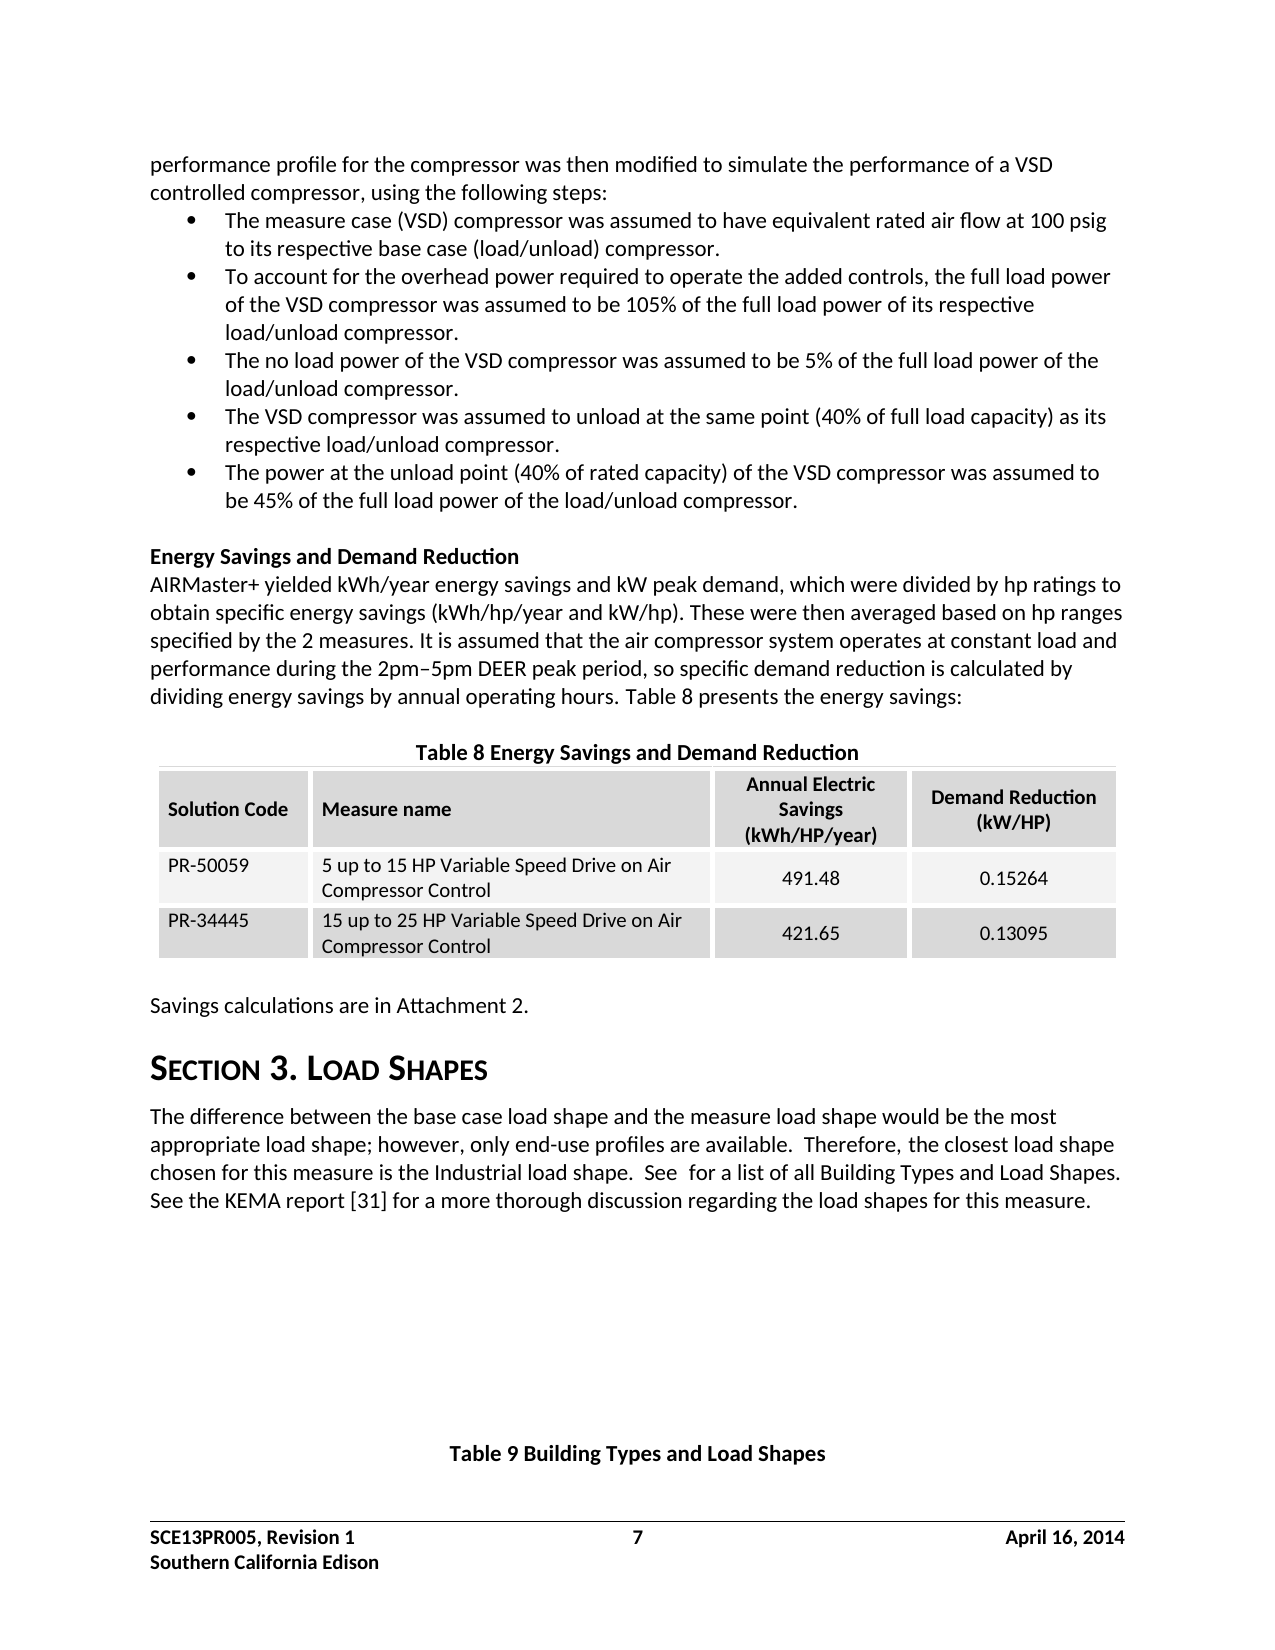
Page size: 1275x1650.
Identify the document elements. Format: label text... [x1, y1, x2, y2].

table_cell 5 up to 15 HP Variable Speed Drive on Air Compressor Control [313, 852, 710, 903]
table_cell PR-50059 [159, 852, 308, 903]
list To account for the overhead power required to operate the added controls, the full load power of the VSD compressor was assumed to be 105% of the full load power of its respective load/unload compressor. [187, 262, 1125, 346]
list The measure case (VSD) compressor was assumed to have equivalent rated air flow at 100 psig to its respective base case (load/unload) compressor. [187, 206, 1125, 262]
table_cell 491.48 [715, 852, 907, 903]
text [150, 150, 1125, 206]
table_header Annual Electric Savings (kWh/HP/year) [715, 771, 907, 847]
text Savings calculations are in Attachment 2. [150, 991, 1125, 1019]
table_cell 15 up to 25 HP Variable Speed Drive on Air Compressor Control [313, 908, 710, 958]
list The no load power of the VSD compressor was assumed to be 5% of the full load power of the load/unload compressor. [187, 346, 1125, 402]
text Energy Savings and Demand Reduction [150, 542, 1125, 570]
text AIRMaster+ yielded kWh/year energy savings and kW peak demand, which were divided by hp ratings to obtain specific energy savings (kWh/hp/year and kW/hp). These were then averaged based on hp ranges specified by the 2 measures. It is assumed that the air compressor system operates at constant load and performance during the 2pm–5pm DEER peak period, so specific demand reduction is calculated by dividing energy savings by annual operating hours. Table 8 presents the energy savings: [150, 570, 1125, 710]
table_header Solution Code [159, 771, 308, 847]
text Table 8 Energy Savings and Demand Reduction [150, 738, 1125, 766]
list The VSD compressor was assumed to unload at the same point (40% of full load capacity) as its respective load/unload compressor. [187, 402, 1125, 458]
table_header Demand Reduction (kW/HP) [912, 771, 1116, 847]
table_cell PR-34445 [159, 908, 308, 958]
table_cell 0.13095 [912, 908, 1116, 958]
table_cell 421.65 [715, 908, 907, 958]
list The power at the unload point (40% of rated capacity) of the VSD compressor was assumed to be 45% of the full load power of the load/unload compressor. [187, 458, 1125, 514]
table_header Measure name [313, 771, 710, 847]
text Table 9 Building Types and Load Shapes [150, 1439, 1125, 1467]
subtitle Section 3. Load Shapes [150, 1044, 1125, 1090]
text The difference between the base case load shape and the measure load shape would be the most appropriate load shape; however, only end-use profiles are available. Therefore, the closest load shape chosen for this measure is the Industrial load shape. See Table 9 for a list of all Building Types and Load Shapes. See the KEMA report [31] for a more thorough discussion regarding the load shapes for this measure. [150, 1102, 1125, 1214]
table_cell 0.15264 [912, 852, 1116, 903]
